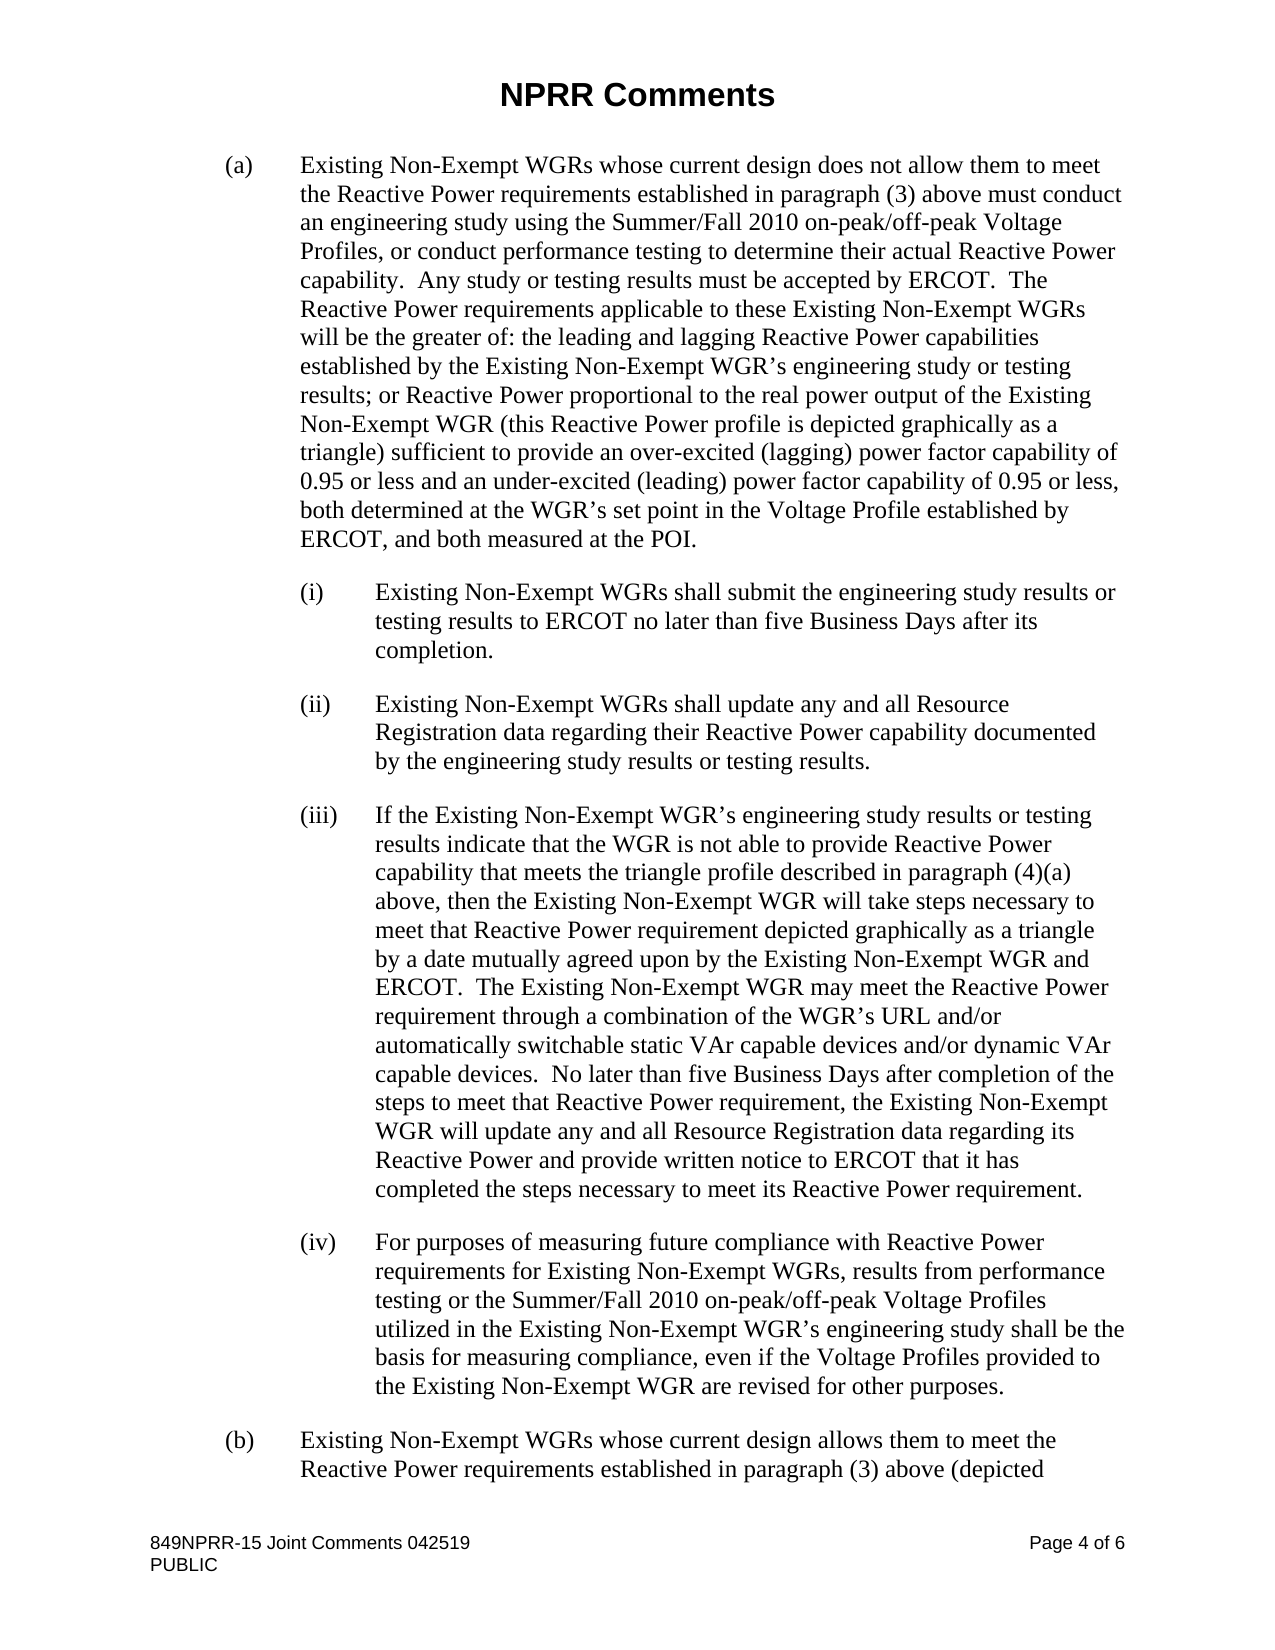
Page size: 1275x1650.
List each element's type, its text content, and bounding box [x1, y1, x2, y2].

text (iv) For purposes of measuring future compliance with Reactive Power requirements for Existing Non-Exempt WGRs, results from performance testing or the Summer/Fall 2010 on-peak/off-peak Voltage Profiles utilized in the Existing Non-Exempt WGR’s engineering study shall be the basis for measuring compliance, even if the Voltage Profiles provided to the Existing Non-Exempt WGR are revised for other purposes. [300, 1227, 1125, 1400]
text (i) Existing Non-Exempt WGRs shall submit the engineering study results or testing results to ERCOT no later than five Business Days after its completion. [300, 577, 1125, 664]
text (iii) If the Existing Non-Exempt WGR’s engineering study results or testing results indicate that the WGR is not able to provide Reactive Power capability that meets the triangle profile described in paragraph (4)(a) above, then the Existing Non-Exempt WGR will take steps necessary to meet that Reactive Power requirement depicted graphically as a triangle by a date mutually agreed upon by the Existing Non-Exempt WGR and ERCOT. The Existing Non-Exempt WGR may meet the Reactive Power requirement through a combination of the WGR’s URL and/or automatically switchable static VAr capable devices and/or dynamic VAr capable devices. No later than five Business Days after completion of the steps to meet that Reactive Power requirement, the Existing Non-Exempt WGR will update any and all Resource Registration data regarding its Reactive Power and provide written notice to ERCOT that it has completed the steps necessary to meet its Reactive Power requirement. [300, 800, 1125, 1202]
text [225, 1425, 1125, 1482]
text (ii) Existing Non-Exempt WGRs shall update any and all Resource Registration data regarding their Reactive Power capability documented by the engineering study results or testing results. [300, 689, 1125, 775]
text (a) Existing Non-Exempt WGRs whose current design does not allow them to meet the Reactive Power requirements established in paragraph (3) above must conduct an engineering study using the Summer/Fall 2010 on-peak/off-peak Voltage Profiles, or conduct performance testing to determine their actual Reactive Power capability. Any study or testing results must be accepted by ERCOT. The Reactive Power requirements applicable to these Existing Non-Exempt WGRs will be the greater of: the leading and lagging Reactive Power capabilities established by the Existing Non-Exempt WGR’s engineering study or testing results; or Reactive Power proportional to the real power output of the Existing Non-Exempt WGR (this Reactive Power profile is depicted graphically as a triangle) sufficient to provide an over-excited (lagging) power factor capability of 0.95 or less and an under-excited (leading) power factor capability of 0.95 or less, both determined at the WGR’s set point in the Voltage Profile established by ERCOT, and both measured at the POI. [225, 150, 1125, 552]
